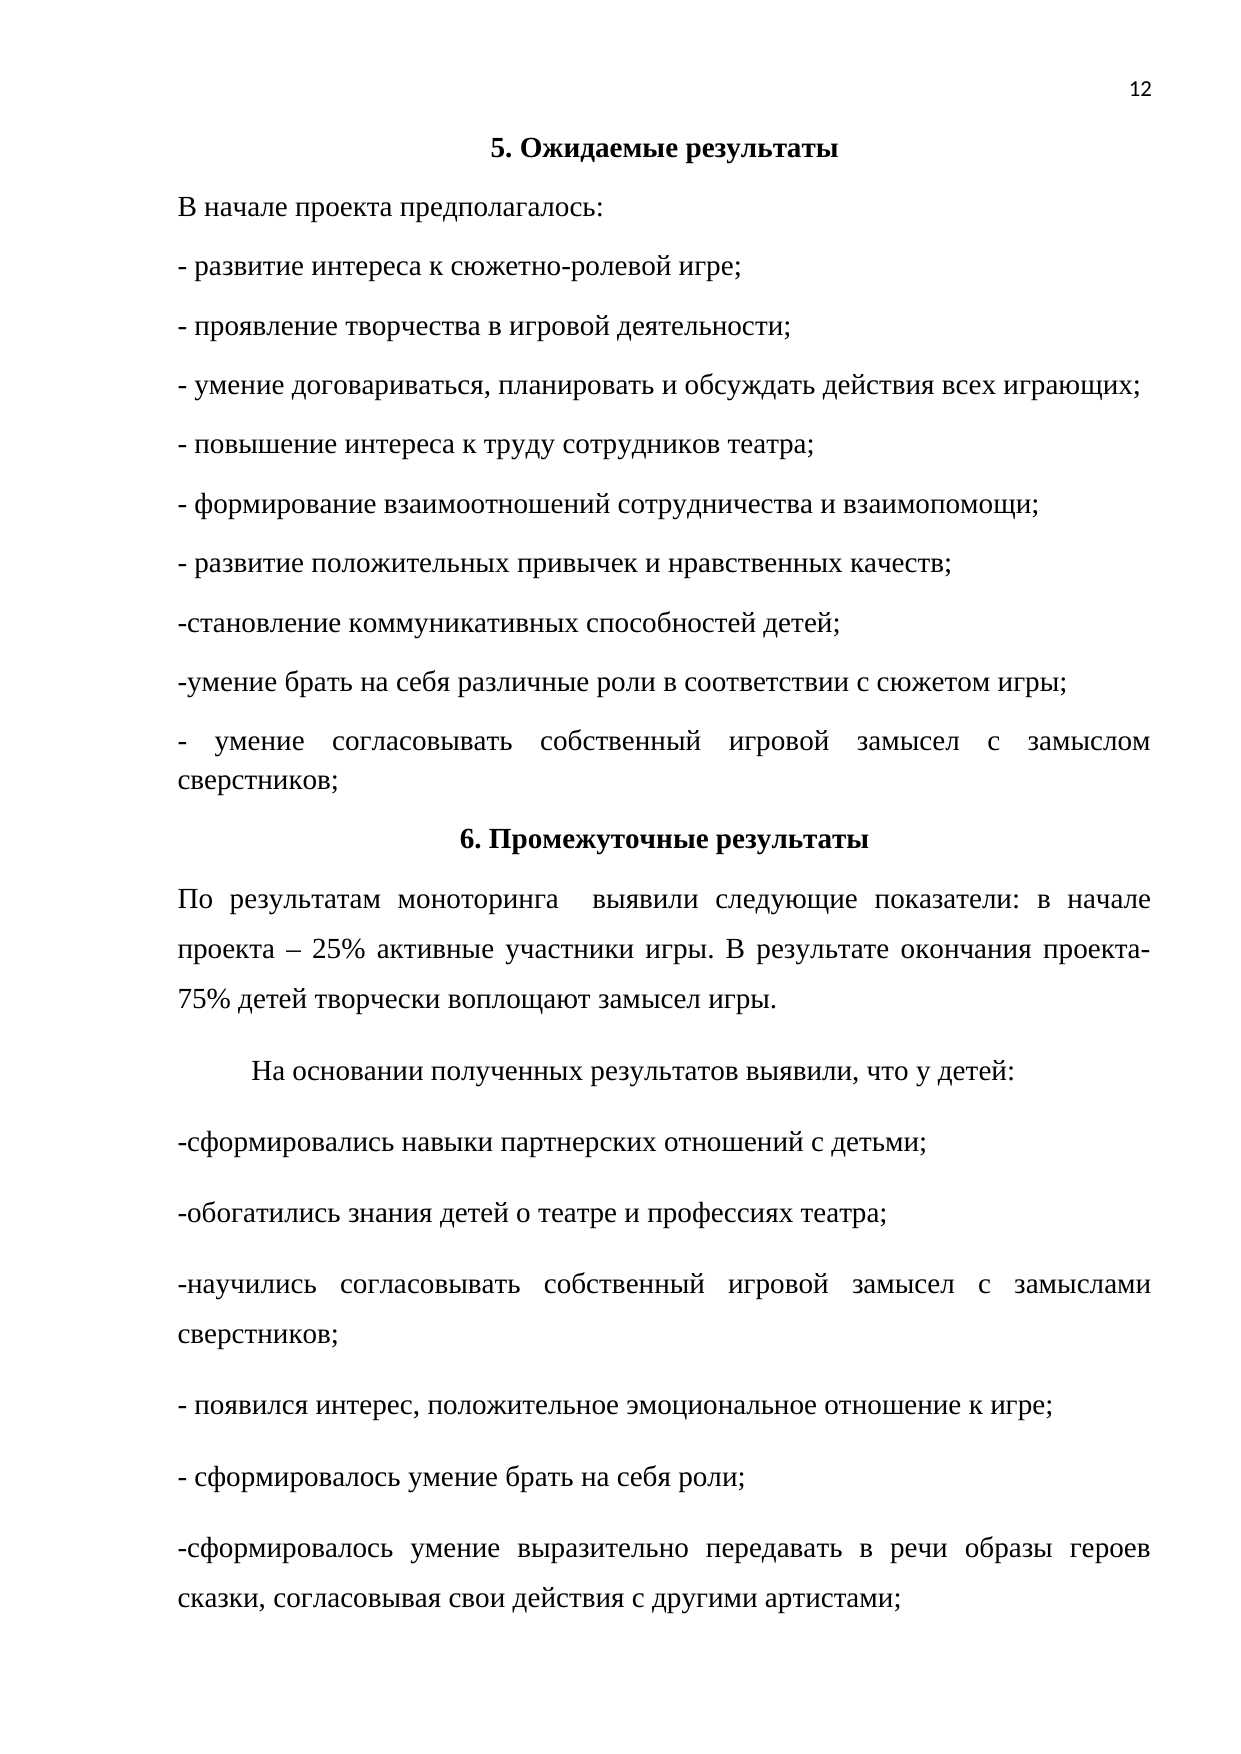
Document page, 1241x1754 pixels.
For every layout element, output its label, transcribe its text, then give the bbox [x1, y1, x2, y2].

text - развитие положительных привычек и нравственных качеств; [177, 545, 1152, 579]
text 6. Промежуточные результаты [177, 821, 1152, 855]
text В начале проекта предполагалось: [177, 189, 1152, 223]
text - формирование взаимоотношений сотрудничества и взаимопомощи; [177, 486, 1152, 519]
text На основании полученных результатов выявили, что у детей: [177, 1053, 1152, 1086]
text -умение брать на себя различные роли в соответствии с сюжетом игры; [177, 664, 1152, 698]
text - умение договариваться, планировать и обсуждать действия всех играющих; [177, 367, 1152, 401]
text - проявление творчества в игровой деятельности; [177, 308, 1152, 341]
text - появился интерес, положительное эмоциональное отношение к игре; [177, 1387, 1152, 1421]
text 5. Ожидаемые результаты [177, 130, 1152, 163]
text -обогатились знания детей о театре и профессиях театра; [177, 1195, 1152, 1228]
text - сформировалось умение брать на себя роли; [177, 1459, 1152, 1492]
text - повышение интереса к труду сотрудников театра; [177, 427, 1152, 460]
text -становление коммуникативных способностей детей; [177, 605, 1152, 638]
text По результатам моноторинга выявили следующие показатели: в начале проекта – 25% активные участники игры. В результате окончания проекта- 75% детей творчески воплощают замысел игры. [177, 881, 1152, 1015]
text -сформировались навыки партнерских отношений с детьми; [177, 1124, 1152, 1157]
text - развитие интереса к сюжетно-ролевой игре; [177, 248, 1152, 282]
text -научились согласовывать собственный игровой замысел с замыслами сверстников; [177, 1266, 1152, 1350]
text - умение согласовывать собственный игровой замысел с замыслом сверстников; [177, 723, 1152, 796]
text -сформировалось умение выразительно передавать в речи образы героев сказки, согласовывая свои действия с другими артистами; [177, 1530, 1152, 1614]
